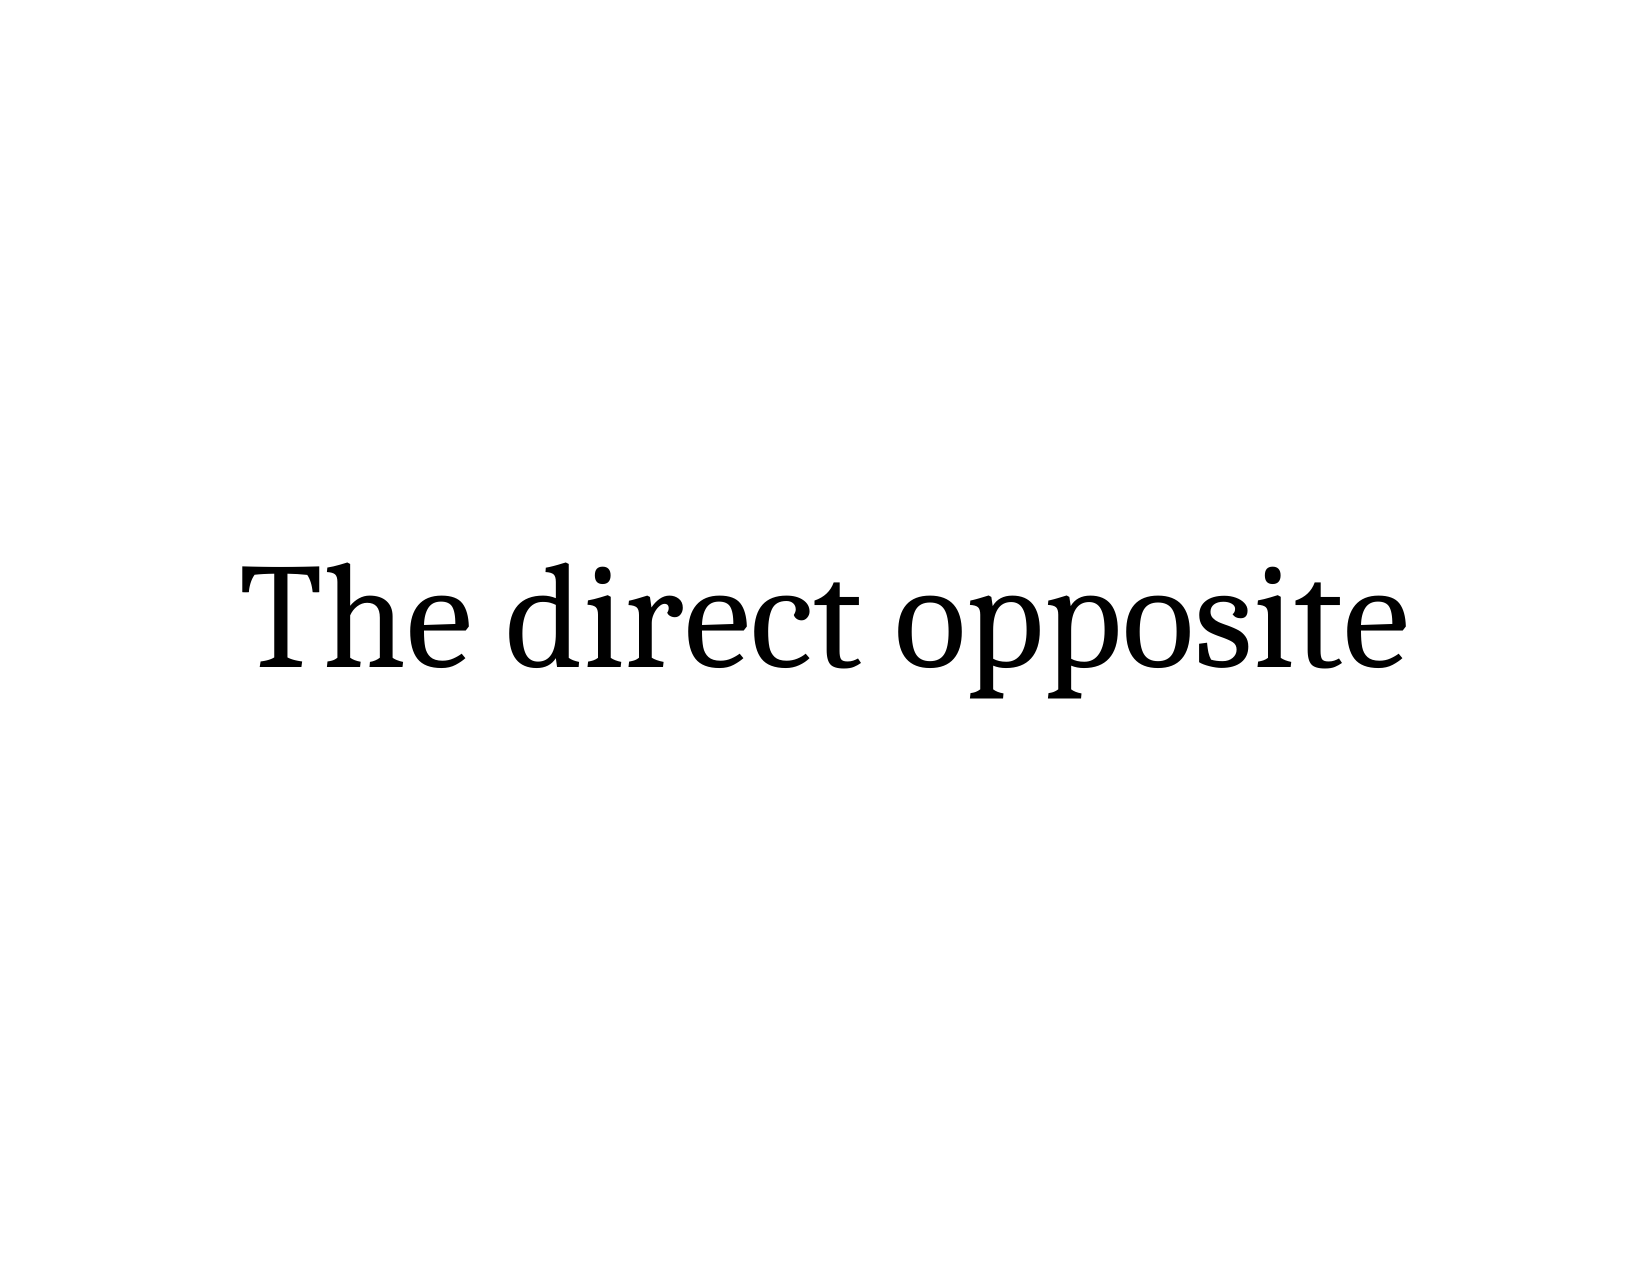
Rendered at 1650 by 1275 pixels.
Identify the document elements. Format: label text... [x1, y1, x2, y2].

text The direct opposite [75, 532, 1575, 705]
